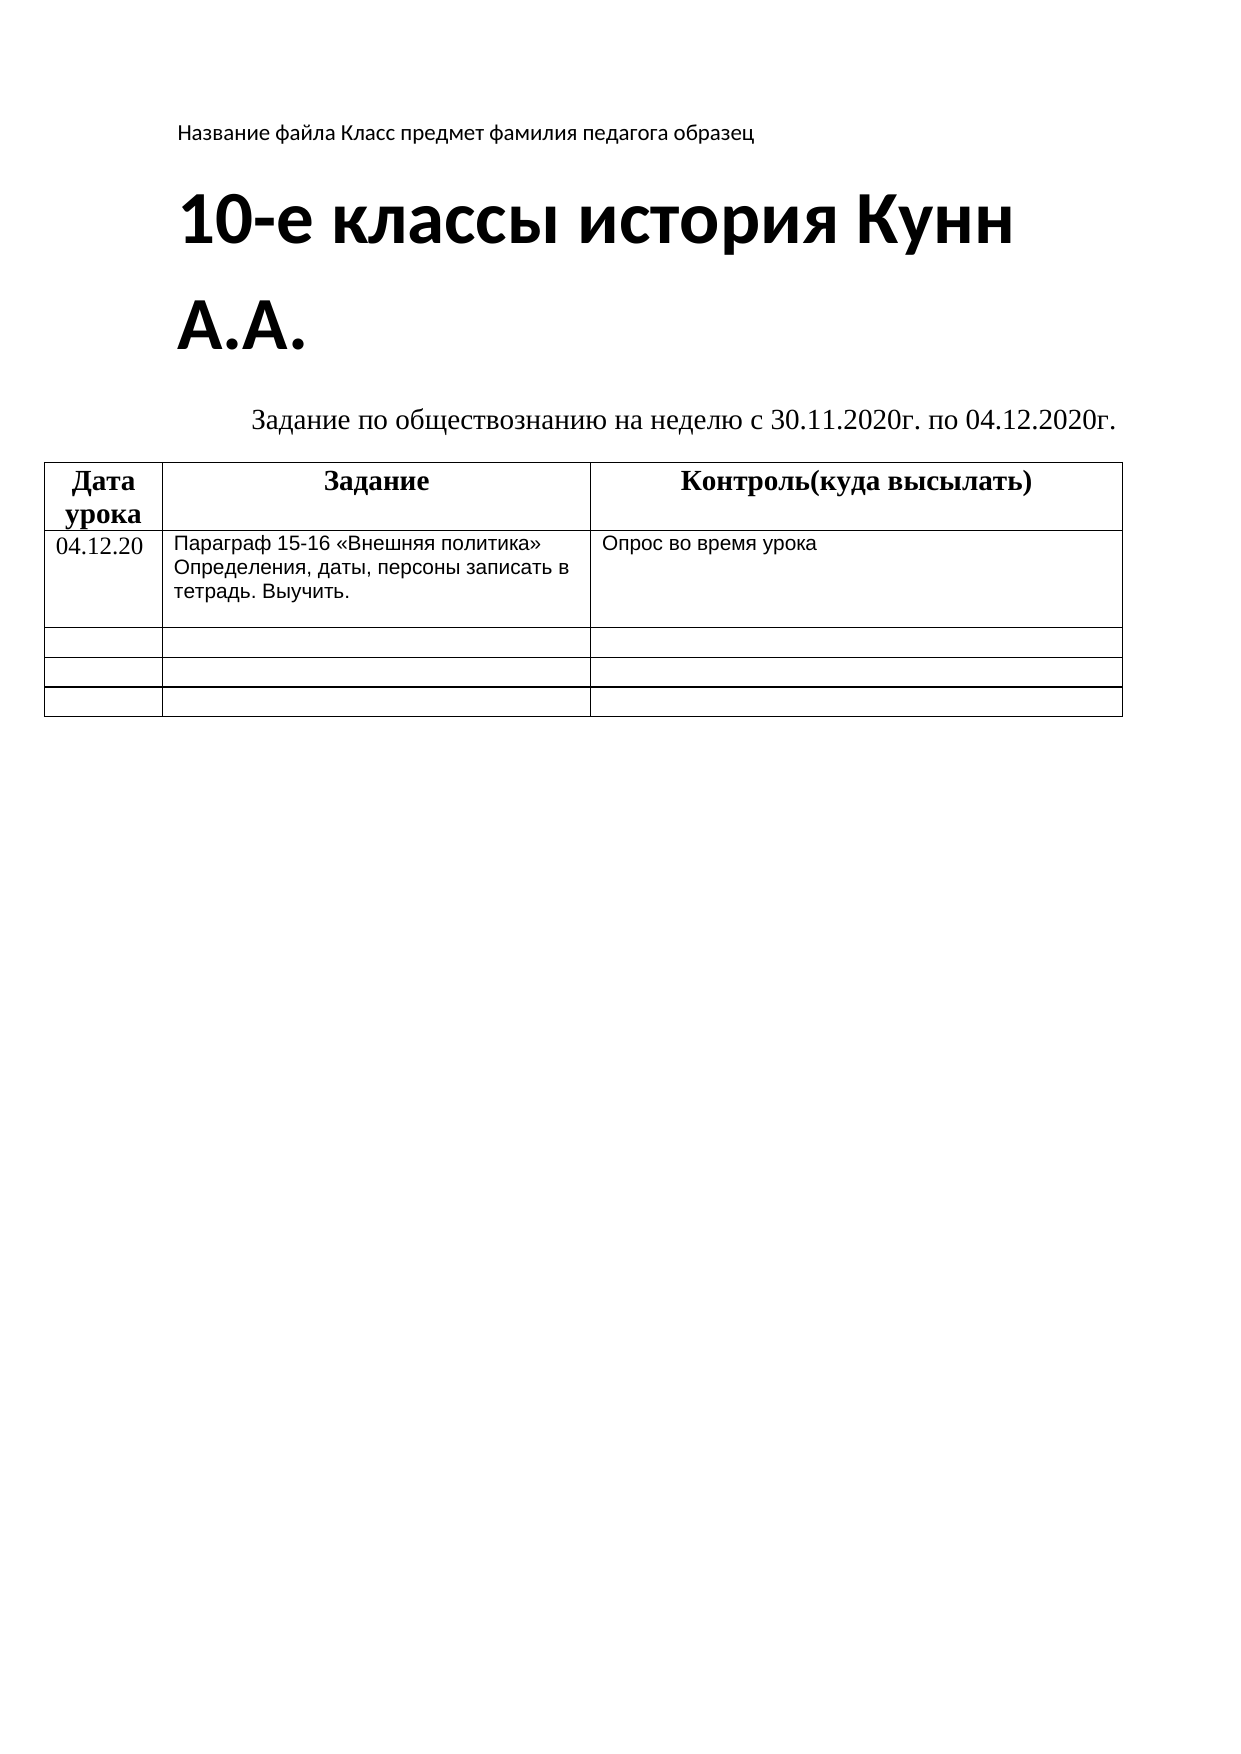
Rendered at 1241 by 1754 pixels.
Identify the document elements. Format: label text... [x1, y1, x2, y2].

table_header Задание [163, 463, 590, 530]
table_cell [45, 628, 162, 657]
text Название файла Класс предмет фамилия педагога образец [177, 118, 1152, 146]
table_cell [591, 658, 1122, 686]
text Задание по обществознанию на неделю с 30.11.2020г. по 04.12.2020г. [177, 402, 1152, 436]
table_header Контроль(куда высылать) [591, 463, 1122, 530]
table_cell Опрос во время урока [591, 531, 1122, 627]
table_cell [163, 658, 590, 686]
table_cell [45, 658, 162, 686]
table_cell [163, 628, 590, 657]
table_cell [163, 688, 590, 716]
table_header Дата урока [45, 463, 162, 530]
table_cell [591, 688, 1122, 716]
table_cell [591, 628, 1122, 657]
table_cell ﻿Параграф 15-16 «Внешняя политика» Определения, даты, персоны записать в тетрадь. Выучить. [163, 531, 590, 627]
table_cell 04.12.20 [45, 531, 162, 627]
table_cell [45, 688, 162, 716]
text 10-е классы история Кунн А.А. [177, 171, 1152, 368]
